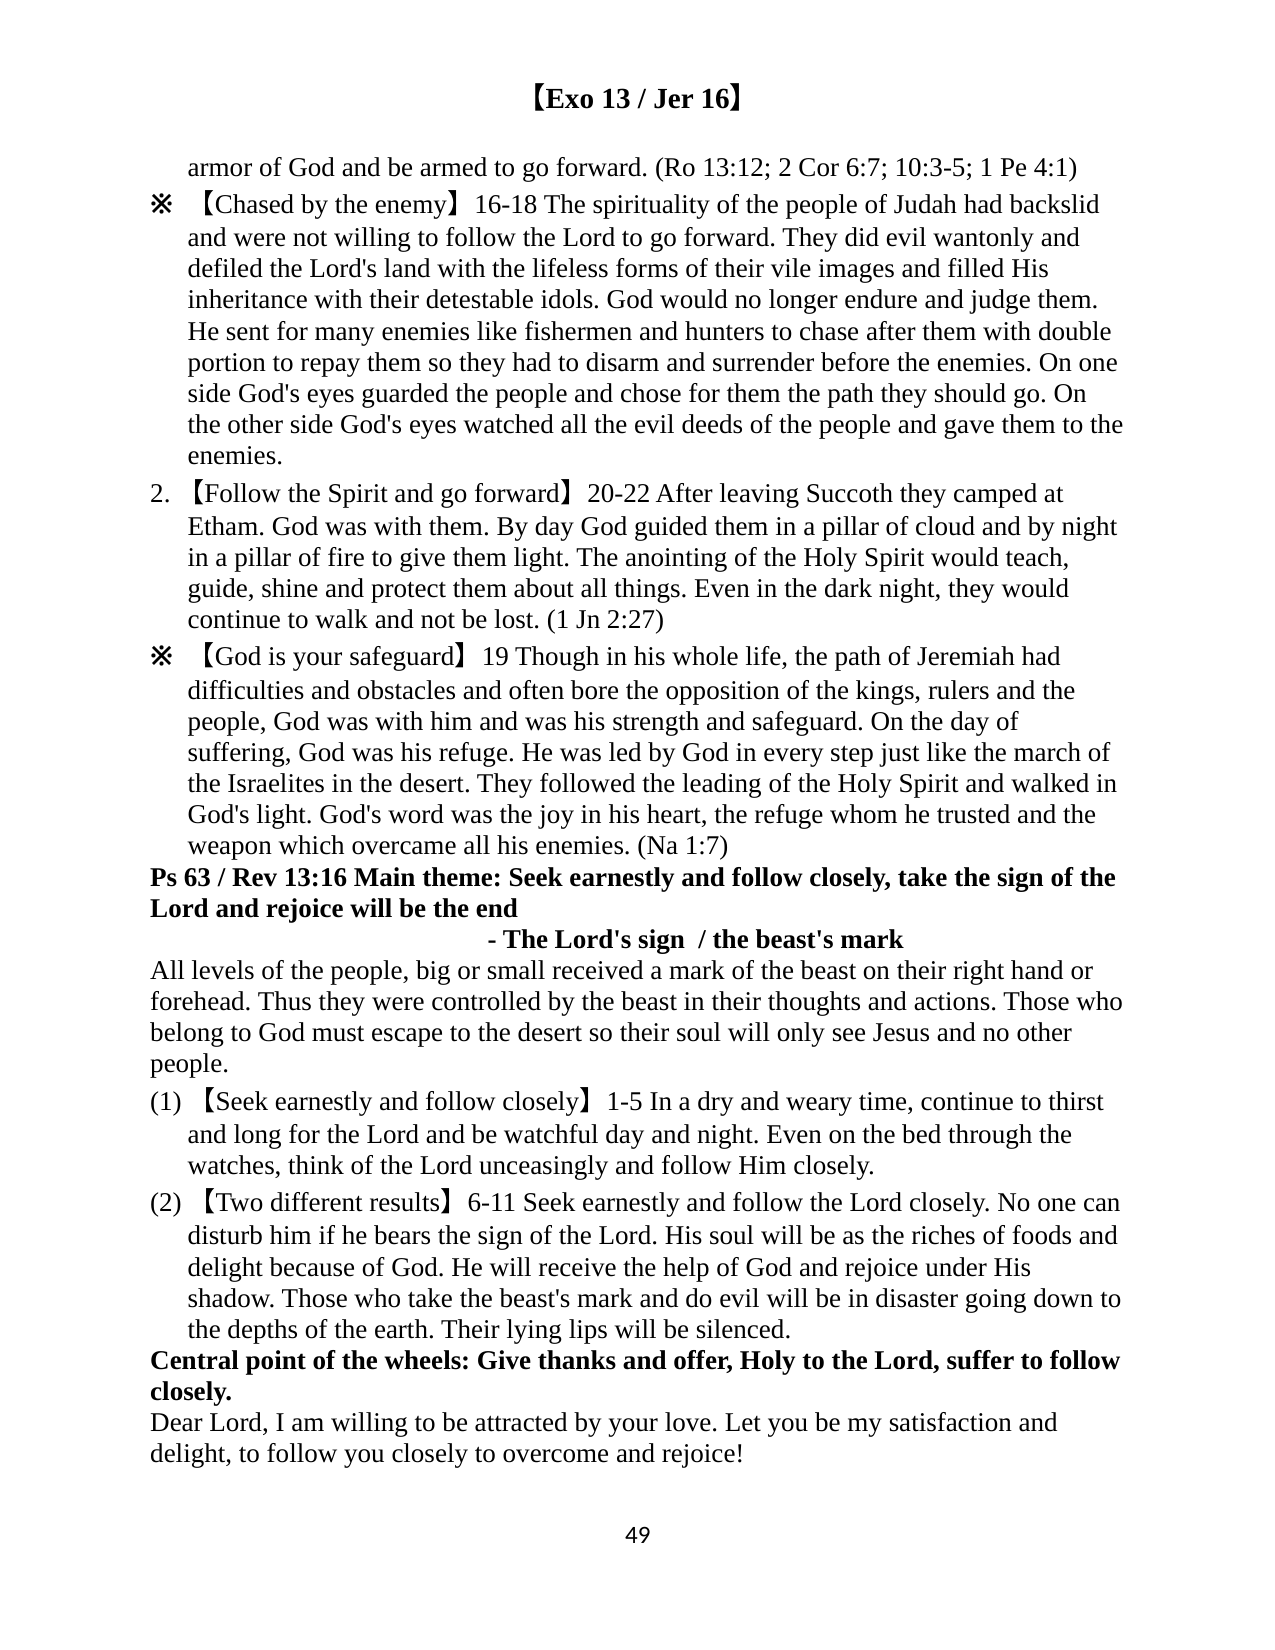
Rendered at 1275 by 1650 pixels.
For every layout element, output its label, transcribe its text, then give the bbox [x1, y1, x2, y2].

list All levels of the people, big or small received a mark of the beast on their right hand or forehead. Thus they were controlled by the beast in their thoughts and actions. Those who belong to God must escape to the desert so their soul will only see Jesus and no other people. [150, 954, 1125, 1079]
list (2) 【Two different results】6-11 Seek earnestly and follow the Lord closely. No one can disturb him if he bears the sign of the Lord. His soul will be as the riches of foods and delight because of God. He will receive the help of God and rejoice under His shadow. Those who take the beast's mark and do evil will be in disaster going down to the depths of the earth. Their lying lips will be silenced. [150, 1180, 1125, 1344]
list Dear Lord, I am willing to be attracted by your love. Let you be my satisfaction and delight, to follow you closely to overcome and rejoice! [150, 1406, 1125, 1469]
list - The Lord's sign / the beast's mark [150, 923, 1125, 954]
list (1) 【Seek earnestly and follow closely】1-5 In a dry and weary time, continue to thirst and long for the Lord and be watchful day and night. Even on the bed through the watches, think of the Lord unceasingly and follow Him closely. [150, 1079, 1125, 1180]
list Central point of the wheels: Give thanks and offer, Holy to the Lord, suffer to follow closely. [150, 1344, 1125, 1406]
list 【Chased by the enemy】16-18 The spirituality of the people of Judah had backslid and were not willing to follow the Lord to go forward. They did evil wantonly and defiled the Lord's land with the lifeless forms of their vile images and filled His inheritance with their detestable idols. God would no longer endure and judge them. He sent for many enemies like fishermen and hunters to chase after them with double portion to repay them so they had to disarm and surrender before the enemies. On one side God's eyes guarded the people and chose for them the path they should go. On the other side God's eyes watched all the evil deeds of the people and gave them to the enemies. [150, 182, 1125, 471]
list Ps 63 / Rev 13:16 Main theme: Seek earnestly and follow closely, take the sign of the Lord and rejoice will be the end [150, 861, 1125, 923]
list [150, 151, 1125, 182]
list 2. 【Follow the Spirit and go forward】20-22 After leaving Succoth they camped at Etham. God was with them. By day God guided them in a pillar of cloud and by night in a pillar of fire to give them light. The anointing of the Holy Spirit would teach, guide, shine and protect them about all things. Even in the dark night, they would continue to walk and not be lost. (1 Jn 2:27) [150, 471, 1125, 634]
list 【God is your safeguard】19 Though in his whole life, the path of Jeremiah had difficulties and obstacles and often bore the opposition of the kings, rulers and the people, God was with him and was his strength and safeguard. On the day of suffering, God was his refuge. He was led by God in every step just like the march of the Israelites in the desert. They followed the leading of the Holy Spirit and walked in God's light. God's word was the joy in his heart, the refuge whom he trusted and the weapon which overcame all his enemies. (Na 1:7) [150, 634, 1125, 861]
